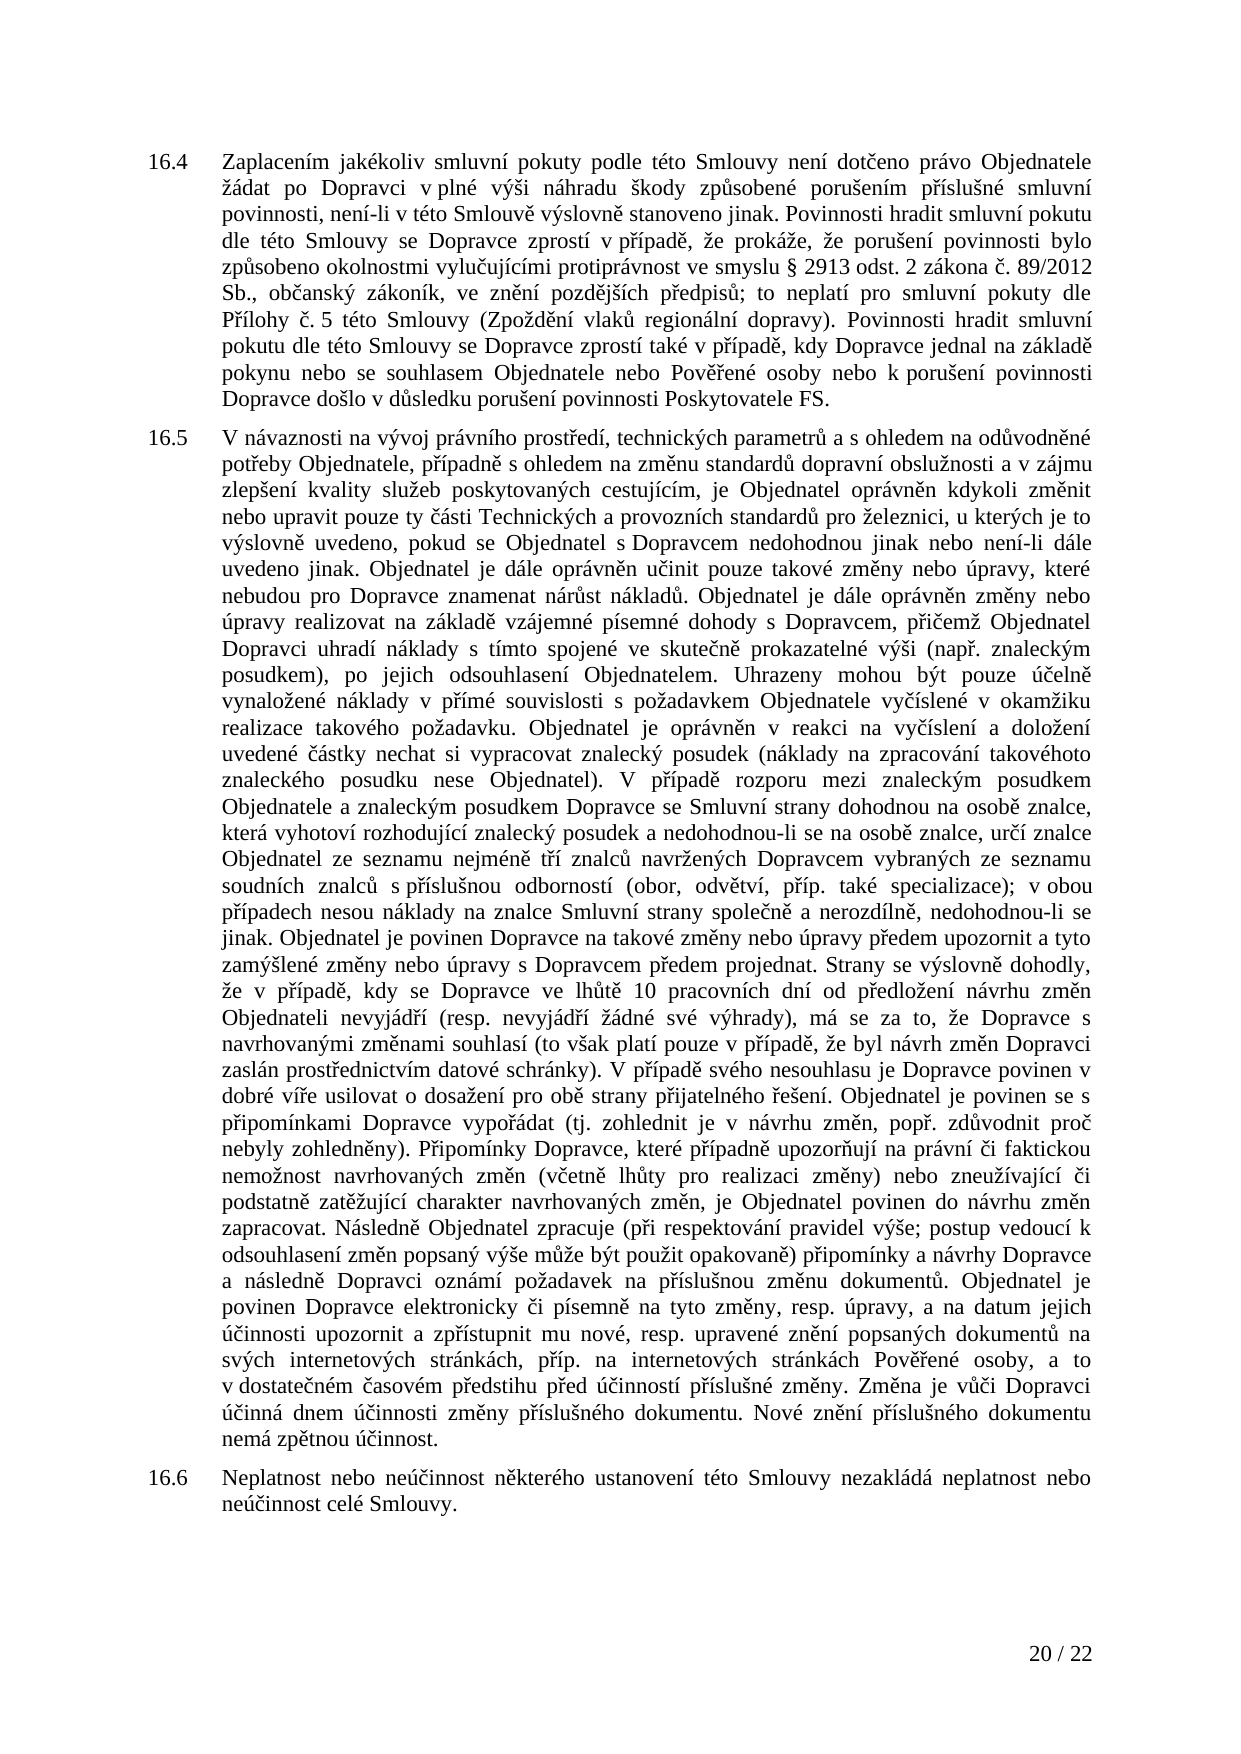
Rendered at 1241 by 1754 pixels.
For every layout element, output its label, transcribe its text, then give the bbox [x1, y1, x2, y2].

text V návaznosti na vývoj právního prostředí, technických parametrů a s ohledem na odůvodněné potřeby Objednatele, případně s ohledem na změnu standardů dopravní obslužnosti a v zájmu zlepšení kvality služeb poskytovaných cestujícím, je Objednatel oprávněn kdykoli změnit nebo upravit pouze ty části Technických a provozních standardů pro železnici, u kterých je to výslovně uvedeno, pokud se Objednatel s Dopravcem nedohodnou jinak nebo není-li dále uvedeno jinak. Objednatel je dále oprávněn učinit pouze takové změny nebo úpravy, které nebudou pro Dopravce znamenat nárůst nákladů. Objednatel je dále oprávněn změny nebo úpravy realizovat na základě vzájemné písemné dohody s Dopravcem, přičemž Objednatel Dopravci uhradí náklady s tímto spojené ve skutečně prokazatelné výši (např. znaleckým posudkem), po jejich odsouhlasení Objednatelem. Uhrazeny mohou být pouze účelně vynaložené náklady v přímé souvislosti s požadavkem Objednatele vyčíslené v okamžiku realizace takového požadavku. Objednatel je oprávněn v reakci na vyčíslení a doložení uvedené částky nechat si vypracovat znalecký posudek (náklady na zpracování takovéhoto znaleckého posudku nese Objednatel). V případě rozporu mezi znaleckým posudkem Objednatele a znaleckým posudkem Dopravce se Smluvní strany dohodnou na osobě znalce, která vyhotoví rozhodující znalecký posudek a nedohodnou-li se na osobě znalce, určí znalce Objednatel ze seznamu nejméně tří znalců navržených Dopravcem vybraných ze seznamu soudních znalců s příslušnou odborností (obor, odvětví, příp. také specializace); v obou případech nesou náklady na znalce Smluvní strany společně a nerozdílně, nedohodnou-li se jinak. Objednatel je povinen Dopravce na takové změny nebo úpravy předem upozornit a tyto zamýšlené změny nebo úpravy s Dopravcem předem projednat. Strany se výslovně dohodly, že v případě, kdy se Dopravce ve lhůtě 10 pracovních dní od předložení návrhu změn Objednateli nevyjádří (resp. nevyjádří žádné své výhrady), má se za to, že Dopravce s navrhovanými změnami souhlasí (to však platí pouze v případě, že byl návrh změn Dopravci zaslán prostřednictvím datové schránky). V případě svého nesouhlasu je Dopravce povinen v dobré víře usilovat o dosažení pro obě strany přijatelného řešení. Objednatel je povinen se s připomínkami Dopravce vypořádat (tj. zohlednit je v návrhu změn, popř. zdůvodnit proč nebyly zohledněny). Připomínky Dopravce, které případně upozorňují na právní či faktickou nemožnost navrhovaných změn (včetně lhůty pro realizaci změny) nebo zneužívající či podstatně zatěžující charakter navrhovaných změn, je Objednatel povinen do návrhu změn zapracovat. Následně Objednatel zpracuje (při respektování pravidel výše; postup vedoucí k odsouhlasení změn popsaný výše může být použit opakovaně) připomínky a návrhy Dopravce a následně Dopravci oznámí požadavek na příslušnou změnu dokumentů. Objednatel je povinen Dopravce elektronicky či písemně na tyto změny, resp. úpravy, a na datum jejich účinnosti upozornit a zpřístupnit mu nové, resp. upravené znění popsaných dokumentů na svých internetových stránkách, příp. na internetových stránkách Pověřené osoby, a to v dostatečném časovém předstihu před účinností příslušné změny. Změna je vůči Dopravci účinná dnem účinnosti změny příslušného dokumentu. Nové znění příslušného dokumentu nemá zpětnou účinnost. [148, 424, 1092, 1452]
text Neplatnost nebo neúčinnost některého ustanovení této Smlouvy nezakládá neplatnost nebo neúčinnost celé Smlouvy. [148, 1464, 1092, 1517]
text Zaplacením jakékoliv smluvní pokuty podle této Smlouvy není dotčeno právo Objednatele žádat po Dopravci v plné výši náhradu škody způsobené porušením příslušné smluvní povinnosti, není-li v této Smlouvě výslovně stanoveno jinak. Povinnosti hradit smluvní pokutu dle této Smlouvy se Dopravce zprostí v případě, že prokáže, že porušení povinnosti bylo způsobeno okolnostmi vylučujícími protiprávnost ve smyslu § 2913 odst. 2 zákona č. 89/2012 Sb., občanský zákoník, ve znění pozdějších předpisů; to neplatí pro smluvní pokuty dle Přílohy č. 5 této Smlouvy (Zpoždění vlaků regionální dopravy). Povinnosti hradit smluvní pokutu dle této Smlouvy se Dopravce zprostí také v případě, kdy Dopravce jednal na základě pokynu nebo se souhlasem Objednatele nebo Pověřené osoby nebo k porušení povinnosti Dopravce došlo v důsledku porušení povinnosti Poskytovatele FS. [148, 148, 1092, 411]
